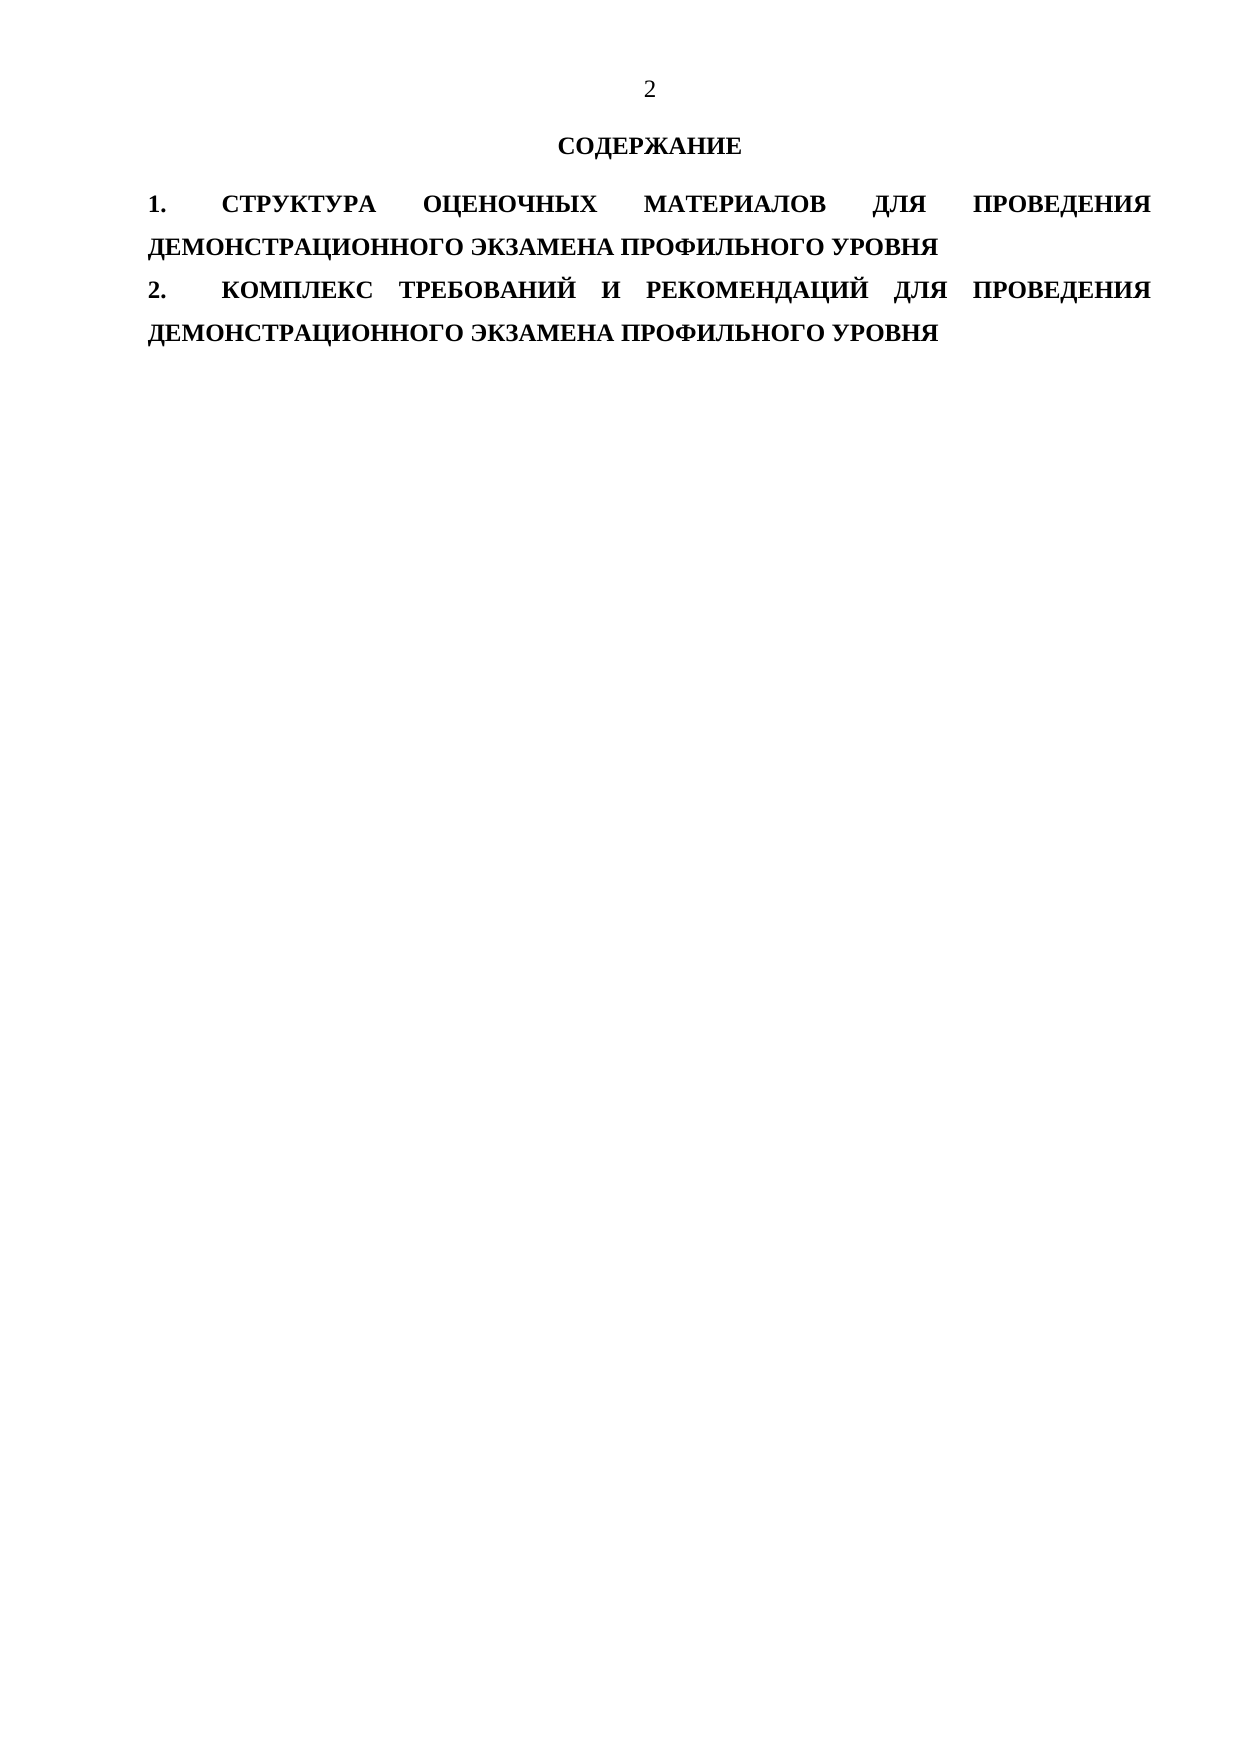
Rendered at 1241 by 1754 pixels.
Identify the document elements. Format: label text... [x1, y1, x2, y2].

text СОДЕРЖАНИЕ [148, 131, 1152, 160]
list КОМПЛЕКС ТРЕБОВАНИЙ И РЕКОМЕНДАЦИЙ ДЛЯ ПРОВЕДЕНИЯ ДЕМОНСТРАЦИОННОГО ЭКЗАМЕНА ПРОФИЛЬНОГО УРОВНЯ [148, 275, 1152, 347]
list СТРУКТУРА ОЦЕНОЧНЫХ МАТЕРИАЛОВ ДЛЯ ПРОВЕДЕНИЯ ДЕМОНСТРАЦИОННОГО ЭКЗАМЕНА ПРОФИЛЬНОГО УРОВНЯ [148, 189, 1152, 261]
